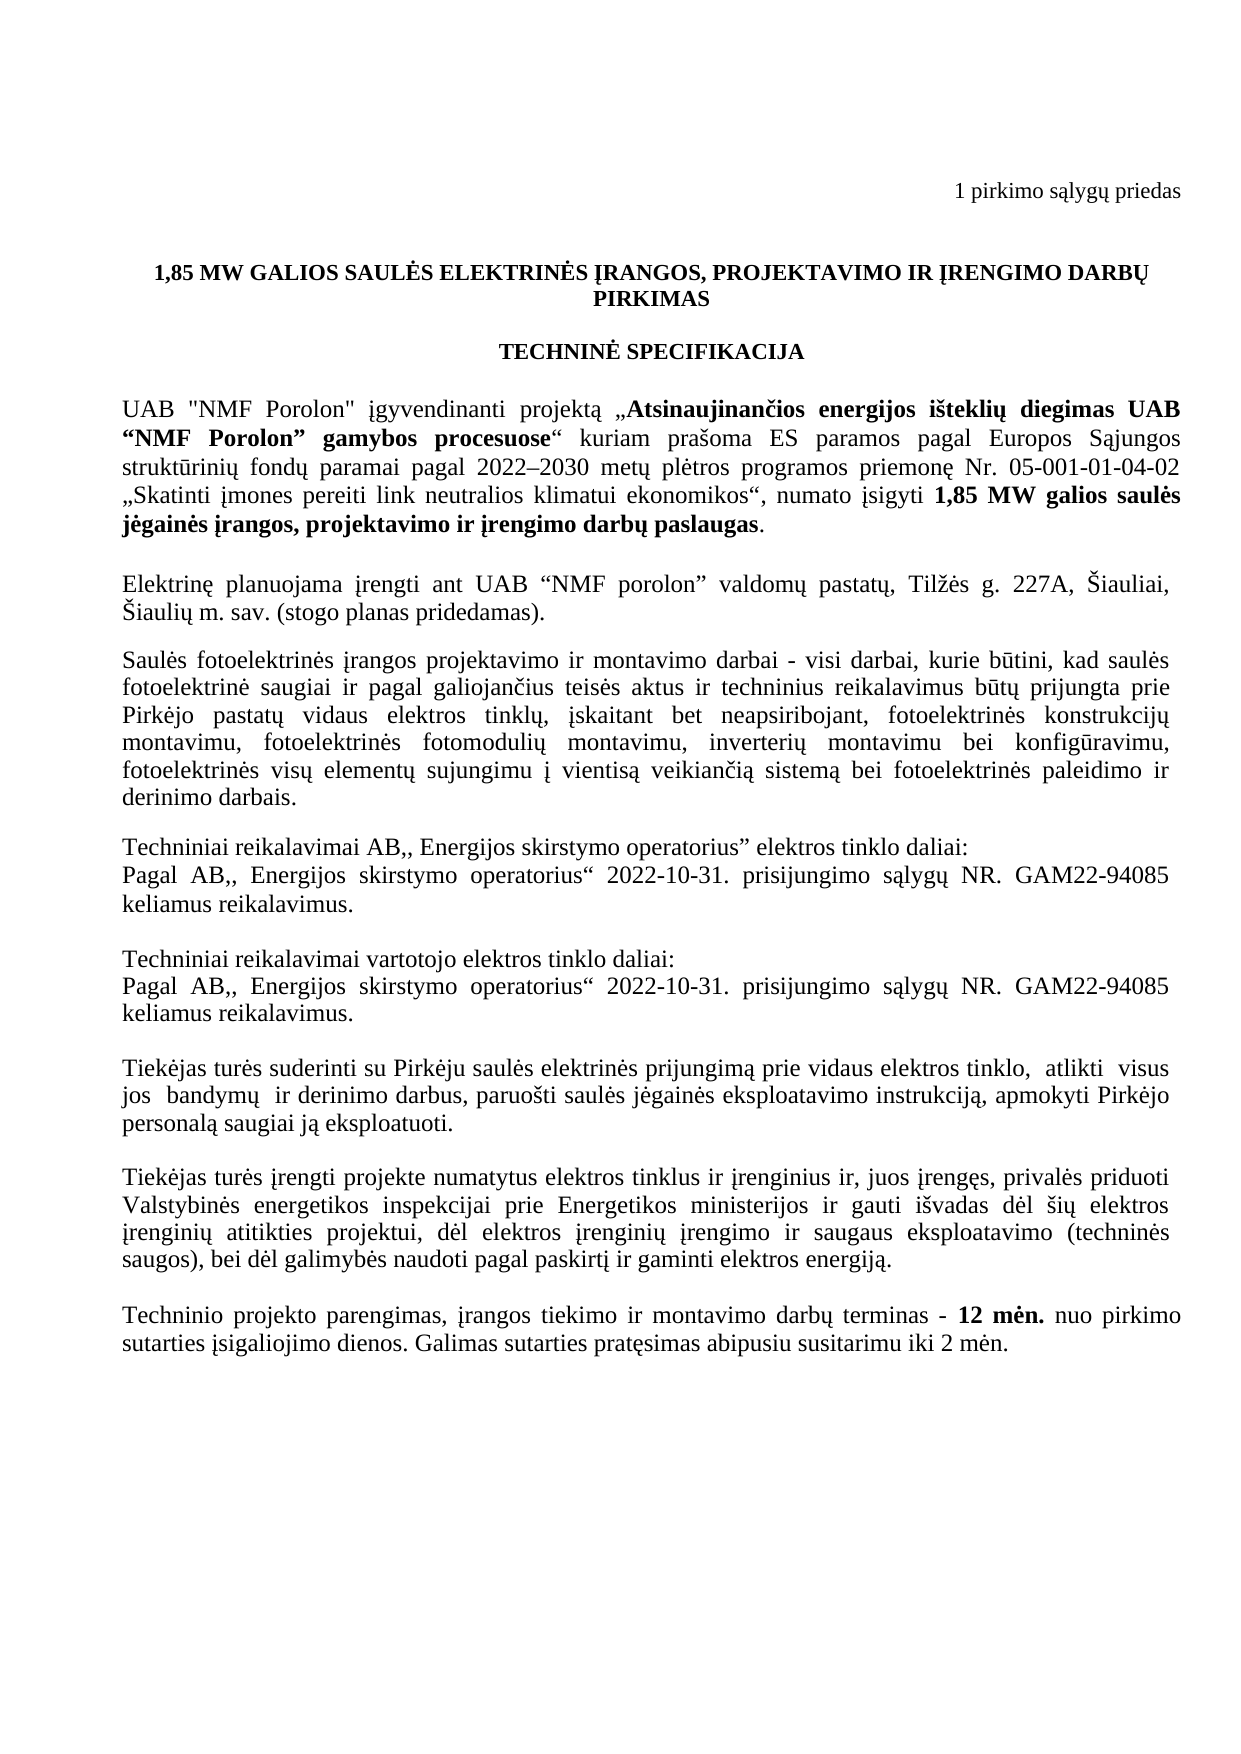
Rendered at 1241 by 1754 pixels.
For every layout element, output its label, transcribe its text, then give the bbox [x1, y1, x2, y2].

text Techninio projekto parengimas, įrangos tiekimo ir montavimo darbų terminas - 12 mėn. nuo pirkimo sutarties įsigaliojimo dienos. Galimas sutarties pratęsimas abipusiu susitarimu iki 2 mėn. [122, 1300, 1181, 1357]
text Tiekėjas turės suderinti su Pirkėju saulės elektrinės prijungimą prie vidaus elektros tinklo, atlikti visus jos bandymų ir derinimo darbus, paruošti saulės jėgainės eksploatavimo instrukciją, apmokyti Pirkėjo personalą saugiai ją eksploatuoti. [122, 1054, 1171, 1137]
text UAB "NMF Porolon" įgyvendinanti projektą „Atsinaujinančios energijos išteklių diegimas UAB “NMF Porolon” gamybos procesuose“ kuriam prašoma ES paramos pagal Europos Sąjungos struktūrinių fondų paramai pagal 2022–2030 metų plėtros programos priemonę Nr. 05-001-01-04-02 „Skatinti įmones pereiti link neutralios klimatui ekonomikos“, numato įsigyti 1,85 MW galios saulės jėgainės įrangos, projektavimo ir įrengimo darbų paslaugas. [122, 394, 1181, 538]
text Pagal AB,, Energijos skirstymo operatorius“ 2022-10-31. prisijungimo sąlygų NR. GAM22-94085 keliamus reikalavimus. [122, 860, 1171, 918]
text 1,85 MW GALIOS SAULĖS ELEKTRINĖS ĮRANGOS, PROJEKTAVIMO IR ĮRENGIMO DARBŲ PIRKIMAS [122, 259, 1181, 311]
text TECHNINĖ SPECIFIKACIJA [122, 338, 1181, 364]
text Pagal AB,, Energijos skirstymo operatorius“ 2022-10-31. prisijungimo sąlygų NR. GAM22-94085 keliamus reikalavimus. [122, 972, 1171, 1027]
text 1 pirkimo sąlygų priedas [122, 177, 1181, 203]
text Elektrinę planuojama įrengti ant UAB “NMF porolon” valdomų pastatų, Tilžės g. 227A, Šiauliai, Šiaulių m. sav. (stogo planas pridedamas). [122, 571, 1171, 626]
text Techniniai reikalavimai AB,, Energijos skirstymo operatorius” elektros tinklo daliai: [122, 832, 1171, 860]
text Techniniai reikalavimai vartotojo elektros tinklo daliai: [122, 945, 1171, 972]
text Saulės fotoelektrinės įrangos projektavimo ir montavimo darbai - visi darbai, kurie būtini, kad saulės fotoelektrinė saugiai ir pagal galiojančius teisės aktus ir techninius reikalavimus būtų prijungta prie Pirkėjo pastatų vidaus elektros tinklų, įskaitant bet neapsiribojant, fotoelektrinės konstrukcijų montavimu, fotoelektrinės fotomodulių montavimu, inverterių montavimu bei konfigūravimu, fotoelektrinės visų elementų sujungimu į vientisą veikiančią sistemą bei fotoelektrinės paleidimo ir derinimo darbais. [122, 647, 1171, 811]
text Tiekėjas turės įrengti projekte numatytus elektros tinklus ir įrenginius ir, juos įrengęs, privalės priduoti Valstybinės energetikos inspekcijai prie Energetikos ministerijos ir gauti išvadas dėl šių elektros įrenginių atitikties projektui, dėl elektros įrenginių įrengimo ir saugaus eksploatavimo (techninės saugos), bei dėl galimybės naudoti pagal paskirtį ir gaminti elektros energiją. [122, 1164, 1171, 1273]
